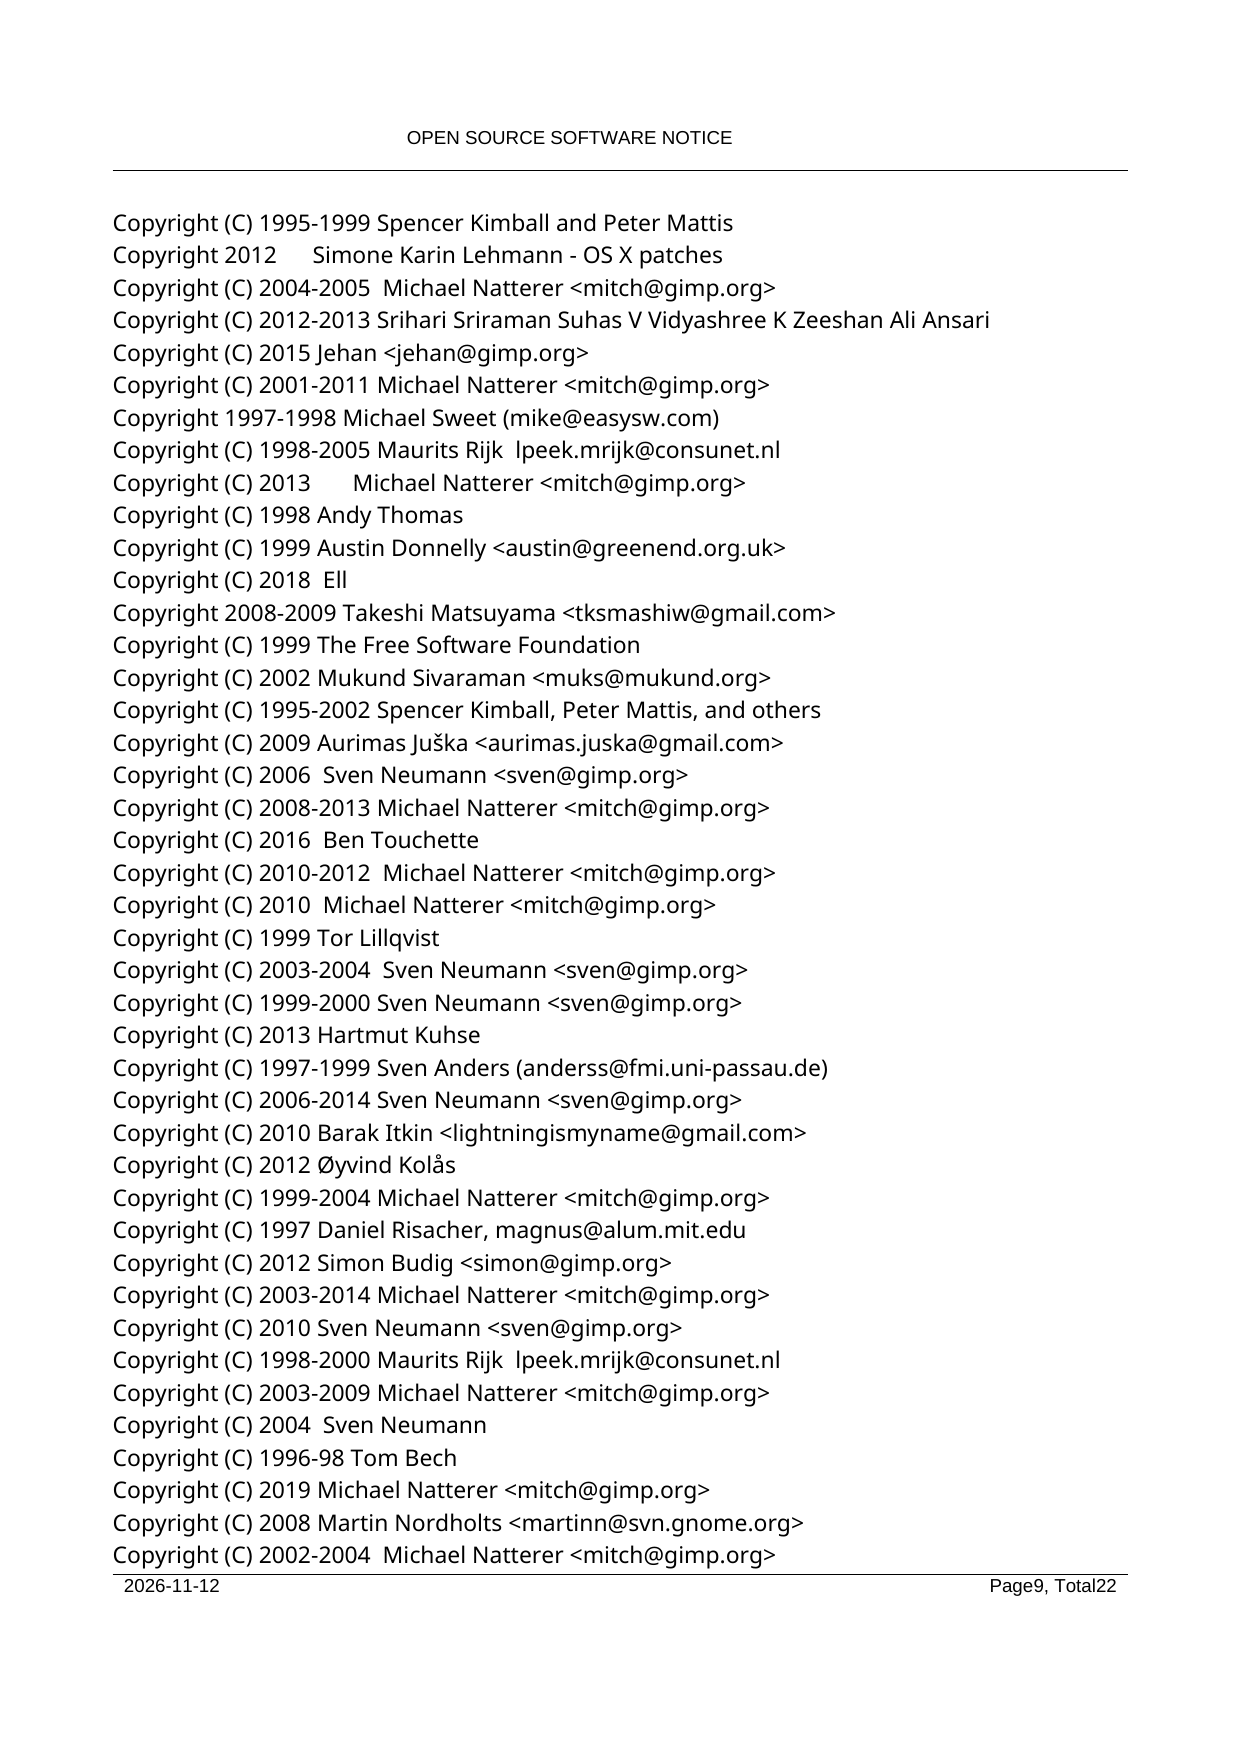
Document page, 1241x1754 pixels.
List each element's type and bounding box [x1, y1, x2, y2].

text [112, 206, 1128, 1571]
